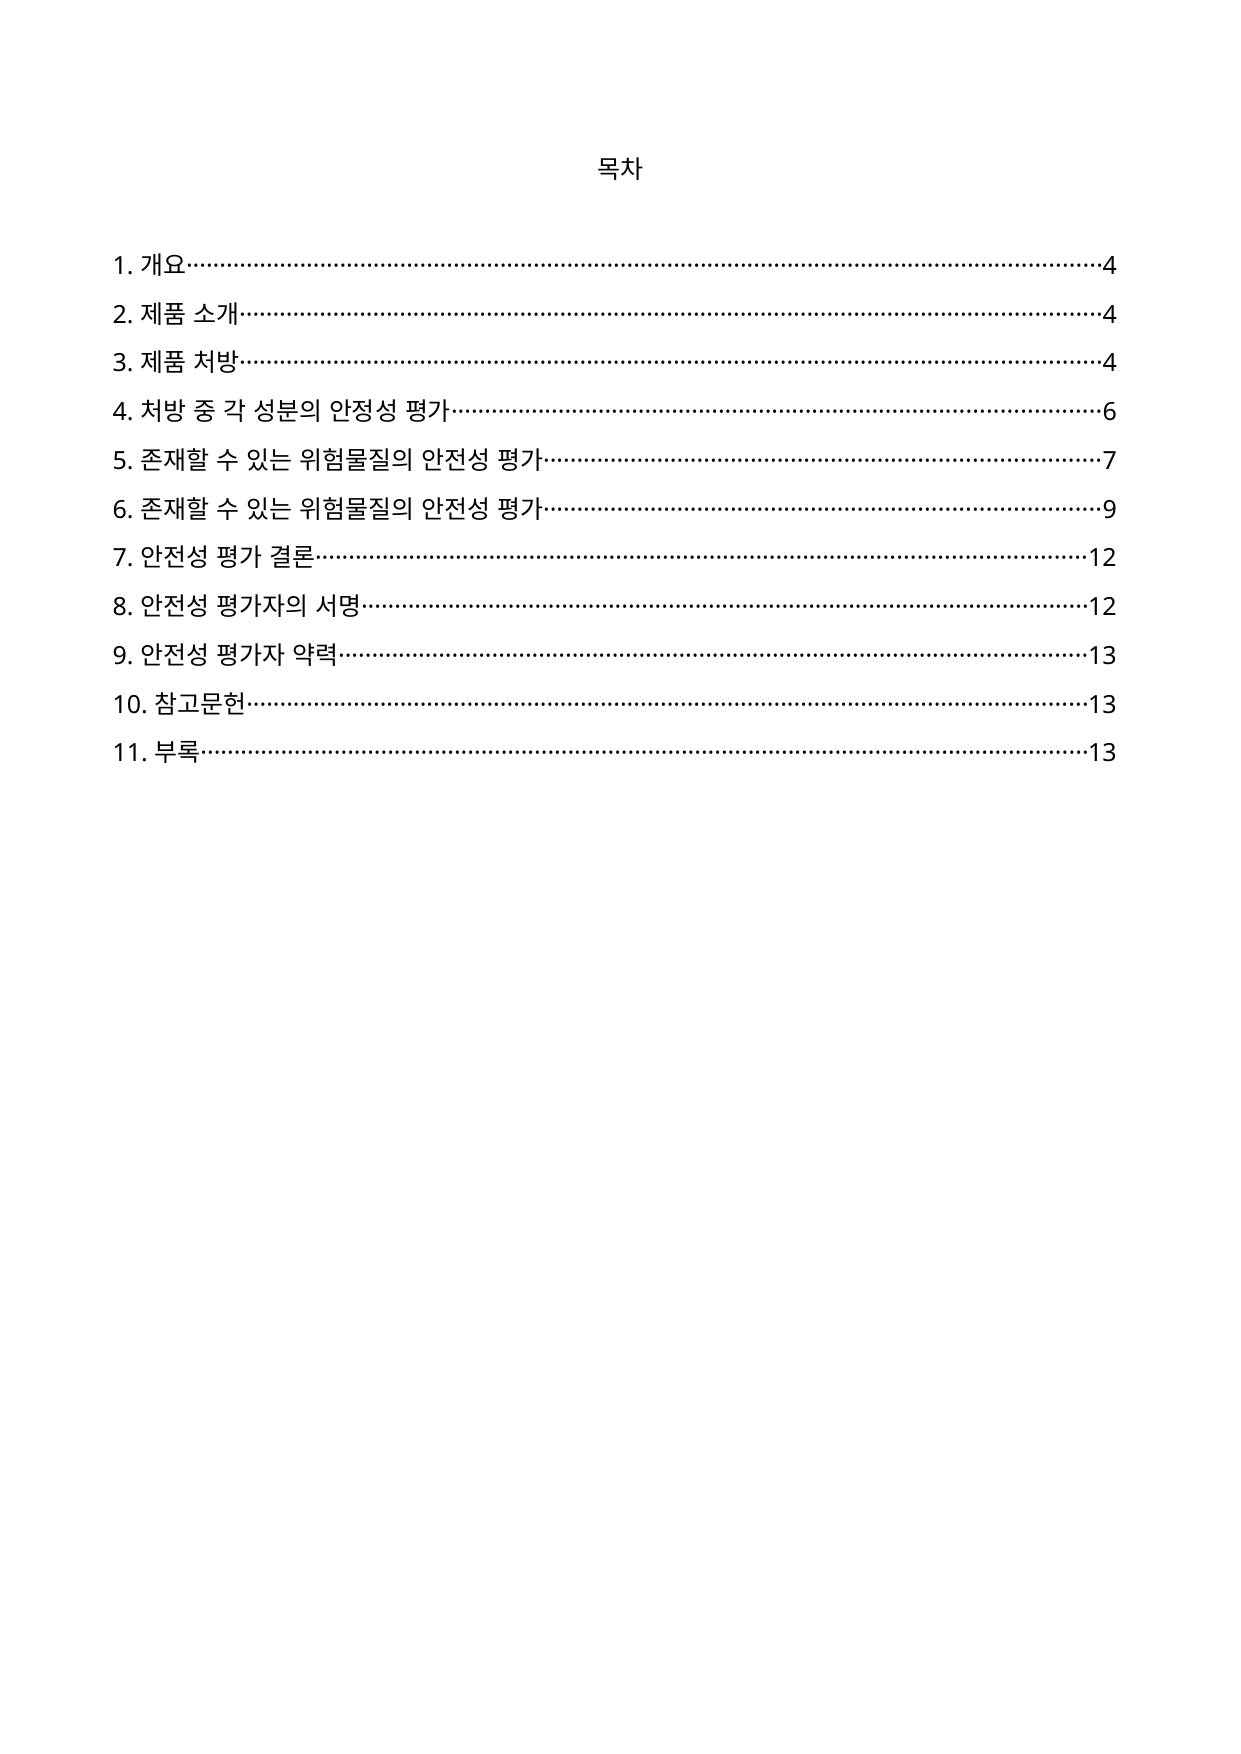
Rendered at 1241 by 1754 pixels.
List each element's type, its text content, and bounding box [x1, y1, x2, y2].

text 2. 제품 소개 4 [112, 294, 1128, 330]
text 9. 안전성 평가자 약력 13 [112, 635, 1128, 672]
text 5. 존재할 수 있는 위험물질의 안전성 평가 7 [112, 440, 1128, 477]
text 10. 참고문헌 13 [112, 684, 1128, 720]
text 6. 존재할 수 있는 위험물질의 안전성 평가 9 [112, 489, 1128, 525]
text 목차 [112, 150, 1128, 186]
text 1. 개요 4 [112, 245, 1128, 282]
text 4. 처방 중 각 성분의 안정성 평가 6 [112, 392, 1128, 428]
text 8. 안전성 평가자의 서명 12 [112, 587, 1128, 623]
text 7. 안전성 평가 결론 12 [112, 538, 1128, 574]
text 11. 부록 13 [112, 733, 1128, 769]
text 3. 제품 처방 4 [112, 343, 1128, 379]
